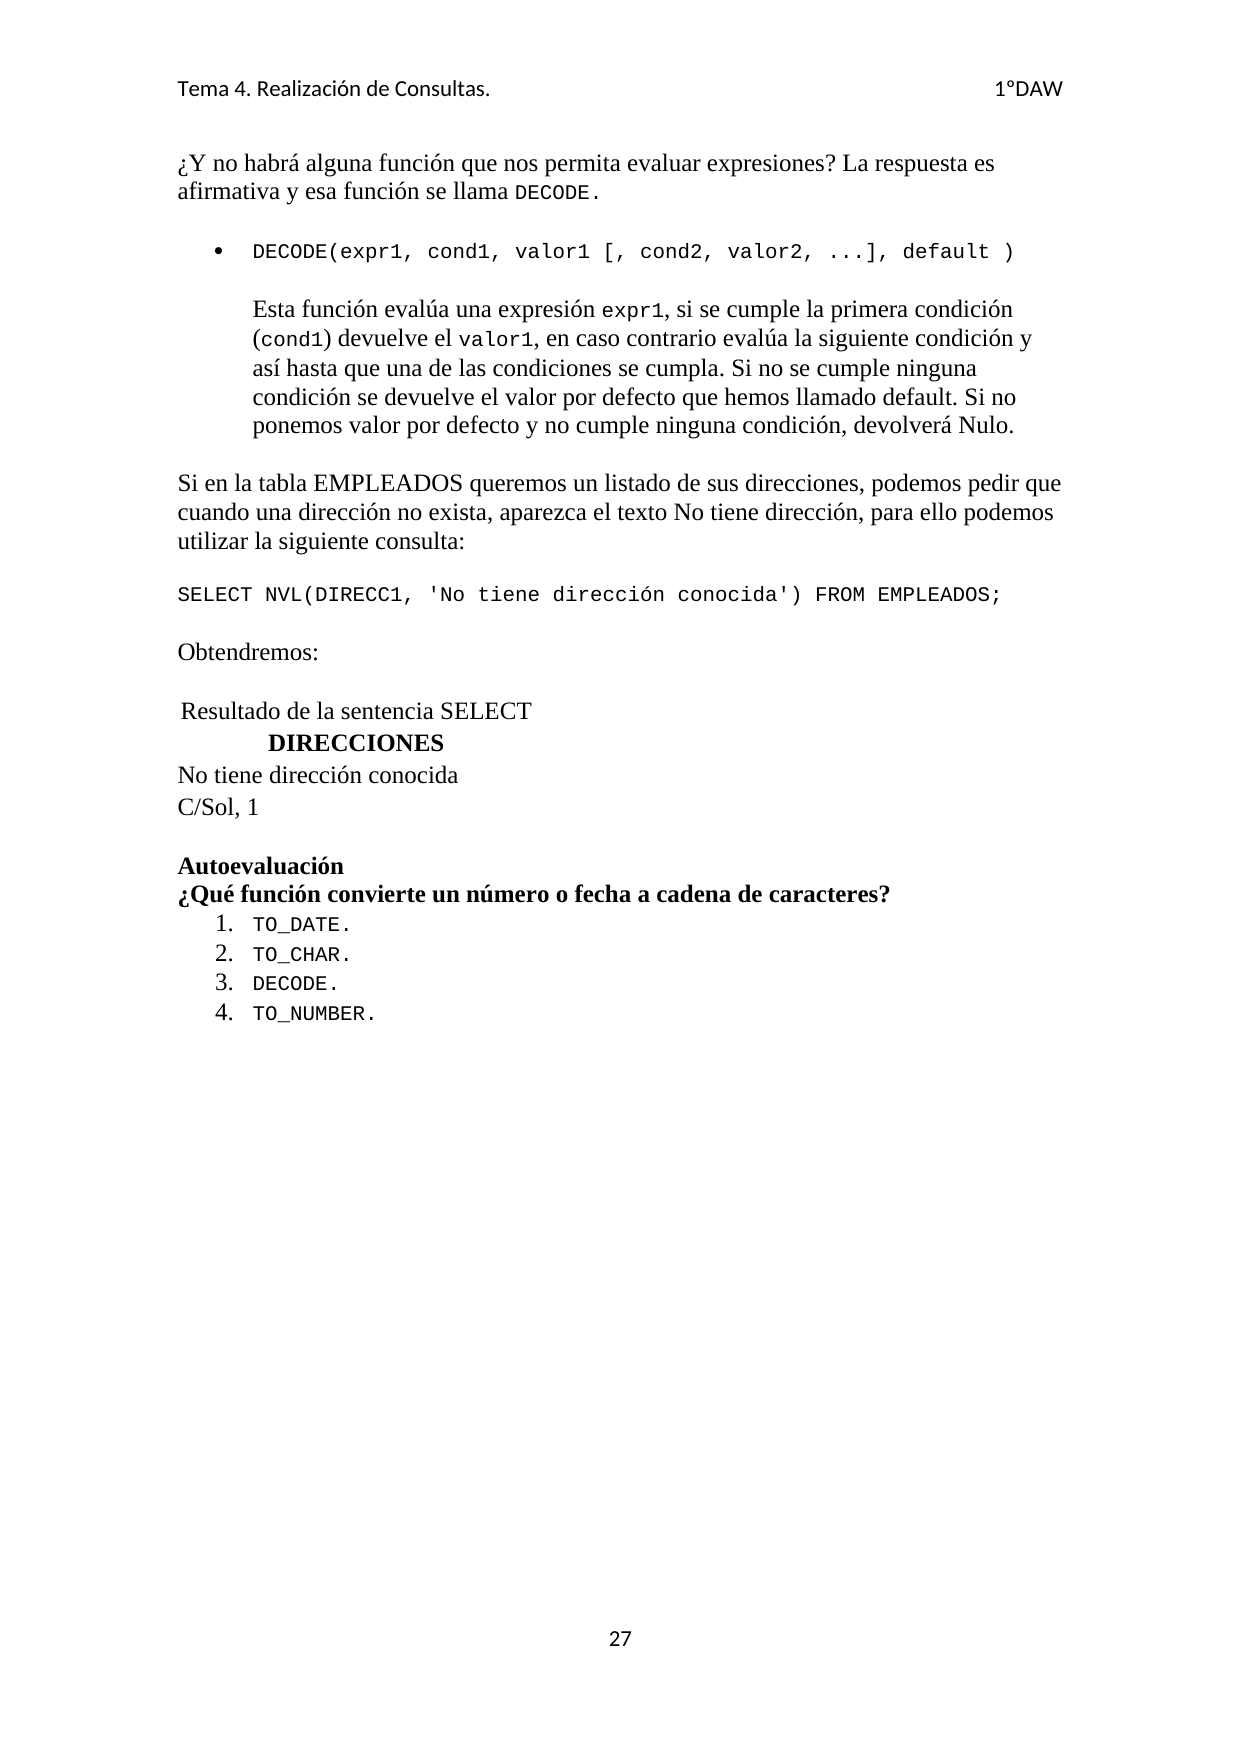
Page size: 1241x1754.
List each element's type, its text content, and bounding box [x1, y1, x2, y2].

text SELECT NVL(DIRECC1, 'No tiene dirección conocida') FROM EMPLEADOS; [177, 584, 1063, 607]
text Obtendremos: [177, 637, 1063, 665]
text Esta función evalúa una expresión expr1, si se cumple la primera condición (cond1) devuelve el valor1, en caso contrario evalúa la siguiente condición y así hasta que una de las condiciones se cumpla. Si no se cumple ninguna condición se devuelve el valor por defecto que hemos llamado default. Si no ponemos valor por defecto y no cumple ninguna condición, devolverá Nulo. [252, 294, 1063, 439]
text Si en la tabla EMPLEADOS queremos un listado de sus direcciones, podemos pedir que cuando una dirección no exista, aparezca el texto No tiene dirección, para ello podemos utilizar la siguiente consulta: [177, 468, 1063, 555]
list DECODE. [215, 967, 1063, 997]
table_cell No tiene dirección conocida [176, 758, 536, 790]
list TO_DATE. [215, 908, 1063, 938]
list TO_CHAR. [215, 938, 1063, 967]
list TO_NUMBER. [215, 997, 1063, 1027]
text Autoevaluación [177, 851, 1063, 879]
text ¿Qué función convierte un número o fecha a cadena de caracteres? [177, 879, 1063, 908]
list DECODE(expr1, cond1, valor1 [, cond2, valor2, ...], default ) [215, 235, 1063, 265]
table_header Resultado de la sentencia SELECT [176, 695, 536, 726]
text ¿Y no habrá alguna función que nos permita evaluar expresiones? La respuesta es afirmativa y esa función se llama DECODE. [177, 148, 1063, 206]
table_cell DIRECCIONES [176, 726, 536, 758]
table_cell C/Sol, 1 [176, 790, 536, 822]
